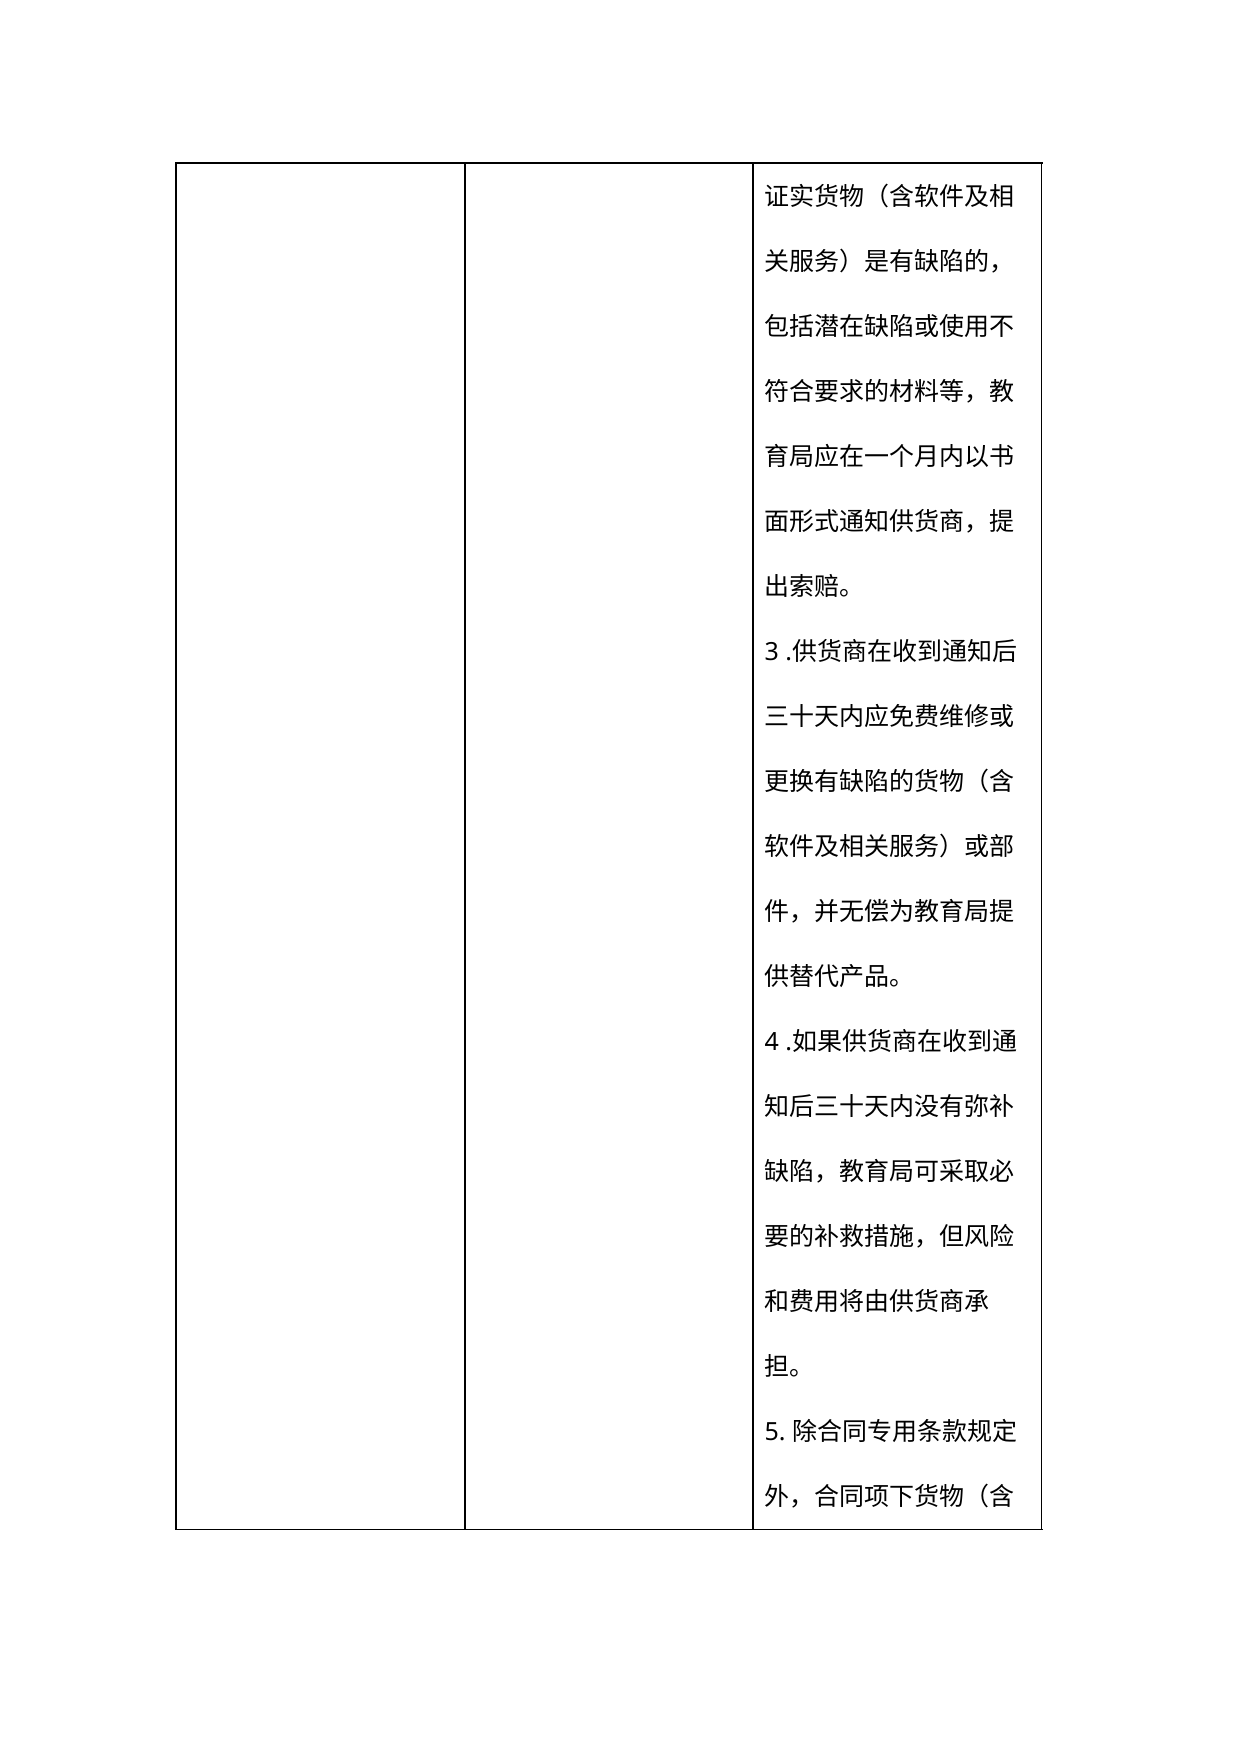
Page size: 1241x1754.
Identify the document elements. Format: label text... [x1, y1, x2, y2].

table_cell 2 [466, 164, 752, 1528]
table_cell [177, 164, 464, 1528]
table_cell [754, 164, 1041, 1528]
